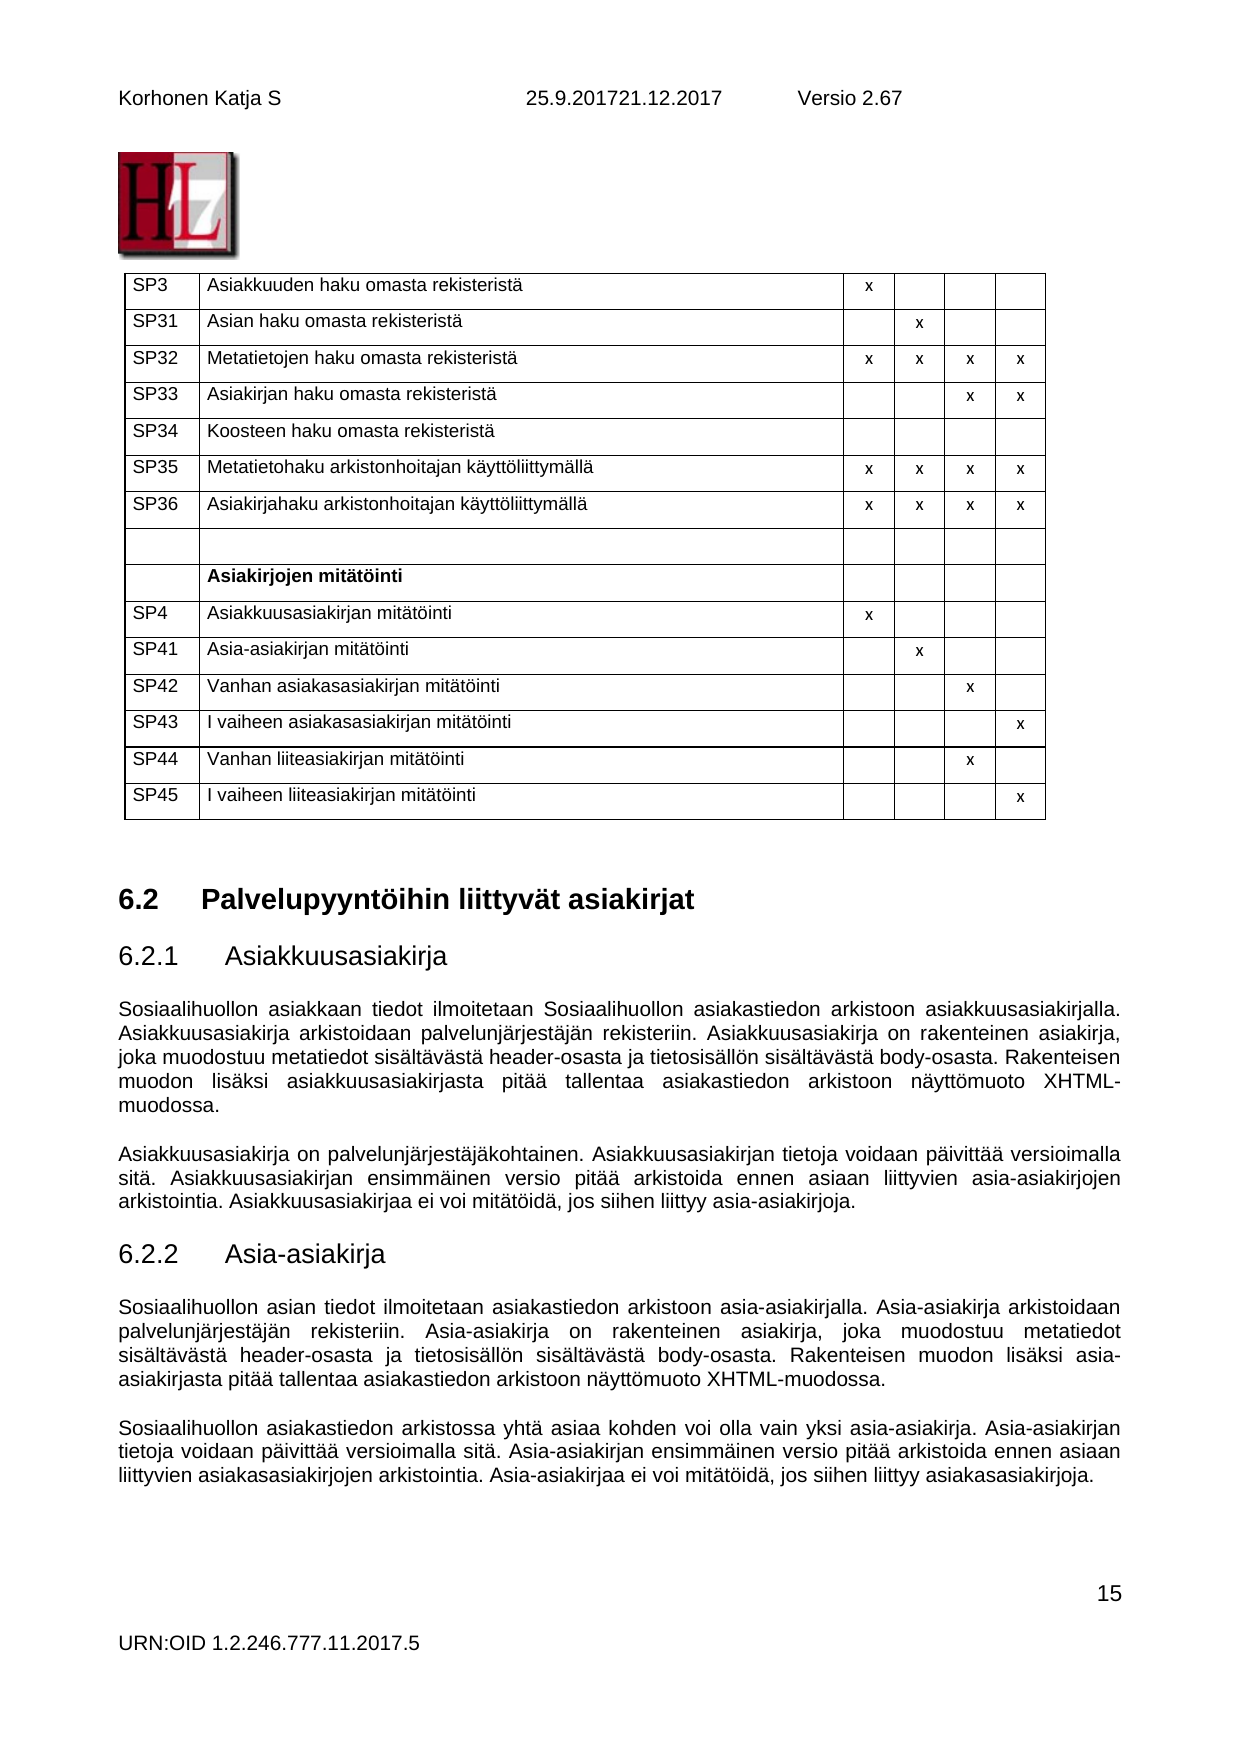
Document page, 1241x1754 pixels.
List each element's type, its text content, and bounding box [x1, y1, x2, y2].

table_cell x [844, 602, 894, 637]
table_cell x [895, 346, 944, 382]
table_cell SP32 [126, 346, 199, 382]
table_cell x [996, 711, 1045, 746]
table_cell [844, 310, 894, 345]
table_cell x [895, 638, 944, 673]
table_cell Asiakirjojen mitätöinti [200, 565, 843, 601]
table_cell [895, 711, 944, 746]
table_cell [844, 675, 894, 710]
text Sosiaalihuollon asiakkaan tiedot ilmoitetaan Sosiaalihuollon asiakastiedon arkistoon asiakkuusasiakirjalla. Asiakkuusasiakirja arkistoidaan palvelunjärjestäjän rekisteriin. Asiakkuusasiakirja on rakenteinen asiakirja, joka muodostuu metatiedot sisältävästä header-osasta ja tietosisällön sisältävästä body-osasta. Rakenteisen muodon lisäksi asiakkuusasiakirjasta pitää tallentaa asiakastiedon arkistoon näyttömuoto XHTML-muodossa. [118, 997, 1122, 1116]
table_cell [996, 419, 1045, 455]
table_cell [945, 638, 995, 673]
table_cell Asiakkuuden haku omasta rekisteristä [200, 274, 843, 309]
table_cell [996, 602, 1045, 637]
text Asiakkuusasiakirja on palvelunjärjestäjäkohtainen. Asiakkuusasiakirjan tietoja voidaan päivittää versioimalla sitä. Asiakkuusasiakirjan ensimmäinen versio pitää arkistoida ennen asiaan liittyvien asia-asiakirjojen arkistointia. Asiakkuusasiakirjaa ei voi mitätöidä, jos siihen liittyy asia-asiakirjoja. [118, 1141, 1122, 1213]
table_cell x [945, 383, 995, 418]
table_cell SP3 [126, 274, 199, 309]
table_cell x [844, 492, 894, 528]
table_cell [126, 565, 199, 601]
table_cell [996, 565, 1045, 601]
table_cell x [996, 346, 1045, 382]
table_cell x [945, 675, 995, 710]
table_cell SP41 [126, 638, 199, 673]
table_cell SP33 [126, 383, 199, 418]
subtitle Asiakkuusasiakirja [118, 940, 1122, 972]
table_cell Asiakirjahaku arkistonhoitajan käyttöliittymällä [200, 492, 843, 528]
table_cell [844, 638, 894, 673]
table_cell [945, 602, 995, 637]
table_cell [996, 310, 1045, 345]
table_cell [844, 383, 894, 418]
table_cell [945, 711, 995, 746]
table_cell [895, 675, 944, 710]
table_cell [945, 565, 995, 601]
table_cell x [945, 748, 995, 783]
table_cell [895, 602, 944, 637]
table_cell x [996, 492, 1045, 528]
table_cell SP45 [126, 784, 199, 819]
table_cell [844, 565, 894, 601]
table_cell SP44 [126, 748, 199, 783]
text Sosiaalihuollon asian tiedot ilmoitetaan asiakastiedon arkistoon asia-asiakirjalla. Asia-asiakirja arkistoidaan palvelunjärjestäjän rekisteriin. Asia-asiakirja on rakenteinen asiakirja, joka muodostuu metatiedot sisältävästä header-osasta ja tietosisällön sisältävästä body-osasta. Rakenteisen muodon lisäksi asia-asiakirjasta pitää tallentaa asiakastiedon arkistoon näyttömuoto XHTML-muodossa. [118, 1294, 1122, 1390]
table_cell [895, 383, 944, 418]
table_cell [895, 419, 944, 455]
table_cell [945, 529, 995, 564]
subtitle Asia-asiakirja [118, 1238, 1122, 1269]
table_cell [996, 675, 1045, 710]
table_cell [945, 784, 995, 819]
table_cell Metatietohaku arkistonhoitajan käyttöliittymällä [200, 456, 843, 491]
table_cell SP34 [126, 419, 199, 455]
table_cell Vanhan asiakasasiakirjan mitätöinti [200, 675, 843, 710]
text Sosiaalihuollon asiakastiedon arkistossa yhtä asiaa kohden voi olla vain yksi asia-asiakirja. Asia-asiakirjan tietoja voidaan päivittää versioimalla sitä. Asia-asiakirjan ensimmäinen versio pitää arkistoida ennen asiaan liittyvien asiakasasiakirjojen arkistointia. Asia-asiakirjaa ei voi mitätöidä, jos siihen liittyy asiakasasiakirjoja. [118, 1415, 1122, 1487]
table_cell x [844, 346, 894, 382]
table_cell SP4 [126, 602, 199, 637]
table_cell SP42 [126, 675, 199, 710]
table_cell SP35 [126, 456, 199, 491]
table_cell x [945, 346, 995, 382]
table_cell Asian haku omasta rekisteristä [200, 310, 843, 345]
table_cell x [996, 456, 1045, 491]
table_cell [844, 784, 894, 819]
table_cell x [895, 310, 944, 345]
table_cell x [844, 274, 894, 309]
table_cell x [945, 492, 995, 528]
table_cell I vaiheen asiakasasiakirjan mitätöinti [200, 711, 843, 746]
table_cell [945, 419, 995, 455]
table_cell Koosteen haku omasta rekisteristä [200, 419, 843, 455]
table_cell [996, 274, 1045, 309]
table_cell x [996, 383, 1045, 418]
table_cell SP31 [126, 310, 199, 345]
table_cell [895, 784, 944, 819]
picture [118, 152, 241, 260]
table_cell SP36 [126, 492, 199, 528]
table_cell [844, 419, 894, 455]
table_cell [844, 748, 894, 783]
table_cell I vaiheen liiteasiakirjan mitätöinti [200, 784, 843, 819]
table_cell [844, 529, 894, 564]
table_cell Asia-asiakirjan mitätöinti [200, 638, 843, 673]
table_cell Vanhan liiteasiakirjan mitätöinti [200, 748, 843, 783]
table_cell [996, 748, 1045, 783]
subtitle Palvelupyyntöihin liittyvät asiakirjat [118, 882, 1122, 915]
table_cell [895, 529, 944, 564]
table_cell [126, 529, 199, 564]
table_cell Asiakkuusasiakirjan mitätöinti [200, 602, 843, 637]
table_cell [844, 711, 894, 746]
table_cell Metatietojen haku omasta rekisteristä [200, 346, 843, 382]
table_cell x [844, 456, 894, 491]
table_cell [945, 310, 995, 345]
table_cell [895, 565, 944, 601]
table_cell [996, 638, 1045, 673]
table_cell x [996, 784, 1045, 819]
table_cell SP43 [126, 711, 199, 746]
table_cell [895, 274, 944, 309]
table_cell [996, 529, 1045, 564]
table_cell x [895, 456, 944, 491]
table_cell Asiakirjan haku omasta rekisteristä [200, 383, 843, 418]
table_cell [895, 748, 944, 783]
table_cell x [945, 456, 995, 491]
table_cell [200, 529, 843, 564]
table_cell x [895, 492, 944, 528]
table_cell [945, 274, 995, 309]
